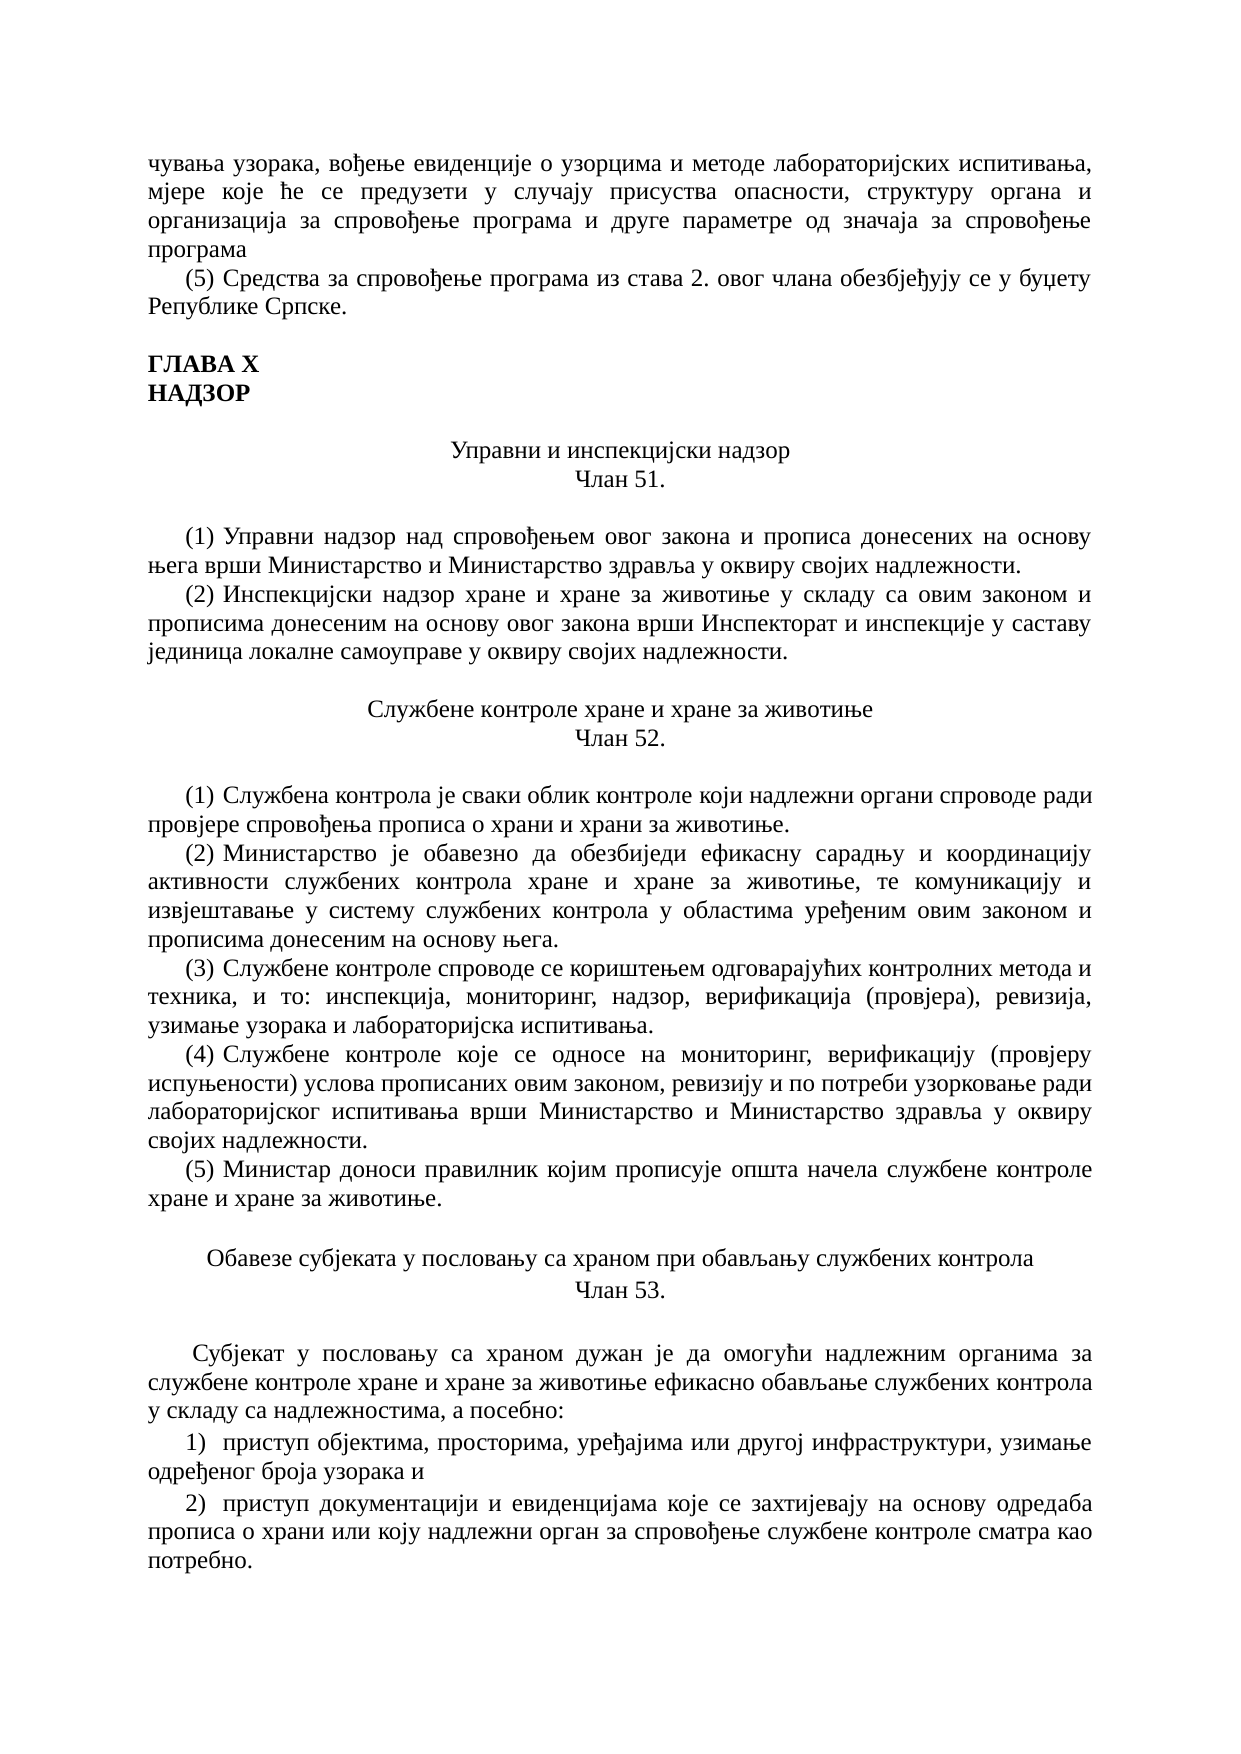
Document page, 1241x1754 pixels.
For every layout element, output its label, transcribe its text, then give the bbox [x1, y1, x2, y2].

list Средства за спровођење програма из става 2. овог члана обезбјеђују се у буџету Републике Српске. [148, 263, 1093, 320]
text Члан 51. [148, 464, 1093, 493]
list приступ објектима, просторима, уређајима или другој инфраструктури, узимање одређеног броја узорака и [148, 1427, 1093, 1485]
list Службене контроле спроводе се кориштењем одговарајућих контролних метода и техника, и то: инспекција, мониторинг, надзор, верификација (провјера), ревизија, узимање узорака и лабораторијска испитивања. [148, 953, 1093, 1039]
text Управни и инспекцијски надзор [148, 435, 1093, 464]
list Службене контроле које се односе на мониторинг, верификацију (провјеру испуњености) услова прописаних овим законом, ревизију и по потреби узорковање ради лабораторијског испитивања врши Министарство и Министарство здравља у оквиру својих надлежности. [148, 1039, 1093, 1154]
list Министар доноси правилник којим прописује општа начела службене контроле хране и хране за животиње. [148, 1154, 1093, 1211]
list Министарство је обавезно да обезбиједи ефикасну сарадњу и координацију активности службених контрола хране и хране за животиње, те комуникацију и извјештавање у систему службених контрола у областима уређеним овим законом и прописима донесеним на основу њега. [148, 838, 1093, 953]
text Субјекат у пословању са храном дужан је да омогући надлежним органима за службене контроле хране и хране за животиње ефикасно обављање службених контрола у складу са надлежностима, а посебно: [148, 1338, 1093, 1424]
text ГЛАВА X [148, 349, 1093, 378]
list приступ документацији и евиденцијама које се захтијевају на основу одредаба прописа о храни или коју надлежни орган за спровођење службене контроле сматра као потребно. [148, 1488, 1093, 1574]
text Члан 53. [148, 1275, 1093, 1303]
text НАДЗОР [148, 378, 1093, 406]
list Инспекцијски надзор хране и хране за животиње у складу са овим законом и прописима донесеним на основу овог закона врши Инспекторат и инспекције у саставу јединица локалне самоуправе у оквиру својих надлежности. [148, 579, 1093, 665]
text Обавезе субјеката у пословању са храном при обављању службених контрола [148, 1243, 1093, 1272]
list Службена контрола је сваки облик контроле који надлежни органи спроводе ради провјере спровођења прописа о храни и храни за животиње. [148, 780, 1093, 838]
text Службене контроле хране и хране за животиње [148, 694, 1093, 723]
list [148, 148, 1093, 263]
text Члан 52. [148, 723, 1093, 751]
list Управни надзор над спровођењем овог закона и прописа донесених на основу њега врши Министарство и Министарство здравља у оквиру својих надлежности. [148, 521, 1093, 579]
